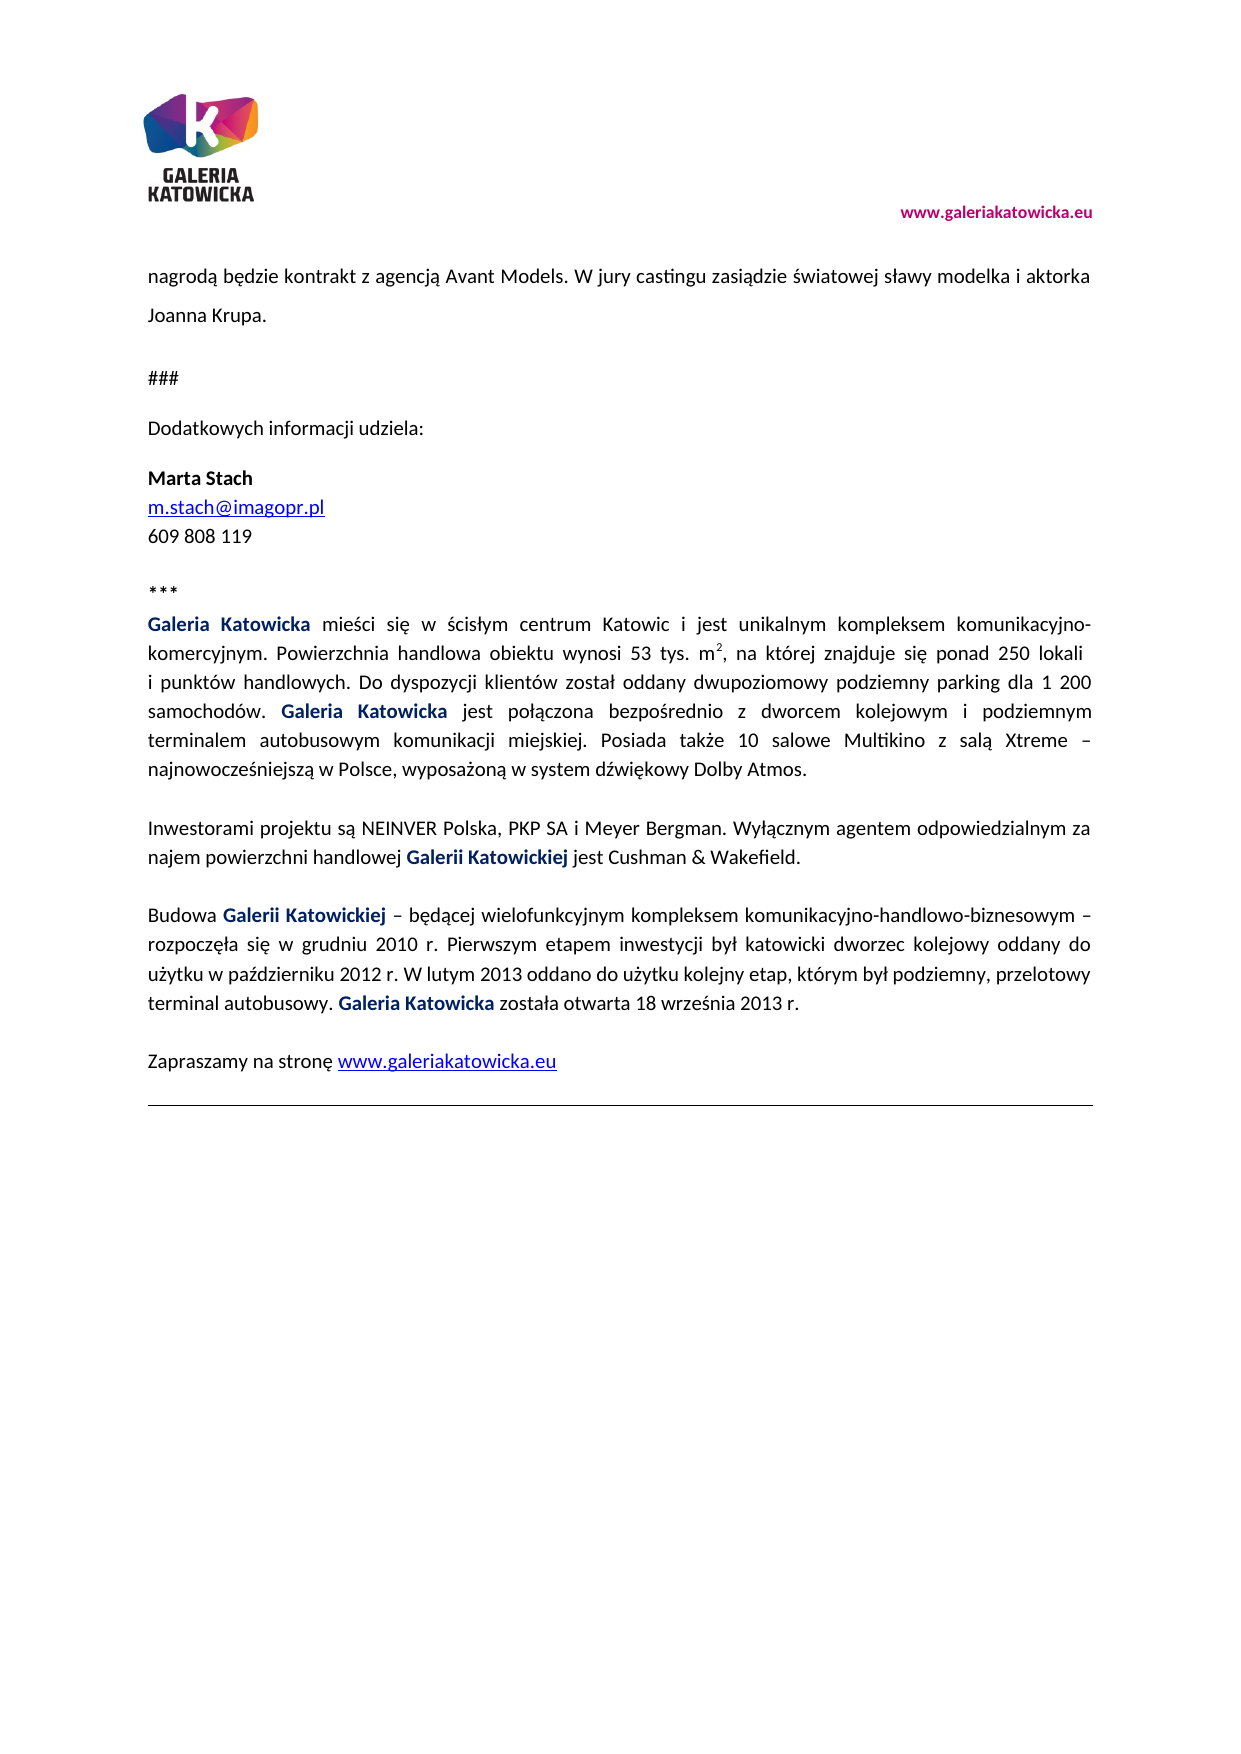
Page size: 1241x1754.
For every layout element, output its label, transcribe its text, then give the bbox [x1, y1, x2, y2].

text *** [148, 582, 1093, 607]
text Inwestorami projektu są NEINVER Polska, PKP SA i Meyer Bergman. Wyłącznym agentem odpowiedzialnym za najem powierzchni handlowej Galerii Katowickiej jest Cushman & Wakefield. [148, 815, 1093, 869]
text Budowa Galerii Katowickiej – będącej wielofunkcyjnym kompleksem komunikacyjno-handlowo-biznesowym – rozpoczęła się w grudniu 2010 r. Pierwszym etapem inwestycji był katowicki dworzec kolejowy oddany do użytku w październiku 2012 r. W lutym 2013 oddano do użytku kolejny etap, którym był podziemny, przelotowy terminal autobusowy. Galeria Katowicka została otwarta 18 września 2013 r. [148, 902, 1093, 1015]
text Dodatkowych informacji udziela: [148, 415, 1093, 440]
text Marta Stach [148, 465, 1093, 490]
text Zapraszamy na stronę www.galeriakatowicka.eu [148, 1048, 1093, 1074]
text 609 808 119 [148, 523, 1093, 549]
text ### [148, 365, 1093, 390]
picture [141, 60, 288, 235]
text Galeria Katowicka mieści się w ścisłym centrum Katowic i jest unikalnym kompleksem komunikacyjno-komercyjnym. Powierzchnia handlowa obiektu wynosi 53 tys. m2, na której znajduje się ponad 250 lokali i punktów handlowych. Do dyspozycji klientów został oddany dwupoziomowy podziemny parking dla 1 200 samochodów. Galeria Katowicka jest połączona bezpośrednio z dworcem kolejowym i podziemnym terminalem autobusowym komunikacji miejskiej. Posiada także 10 salowe Multikino z salą Xtreme – najnowocześniejszą w Polsce, wyposażoną w system dźwiękowy Dolby Atmos. [148, 611, 1093, 782]
text m.stach@imagopr.pl [148, 494, 1093, 519]
